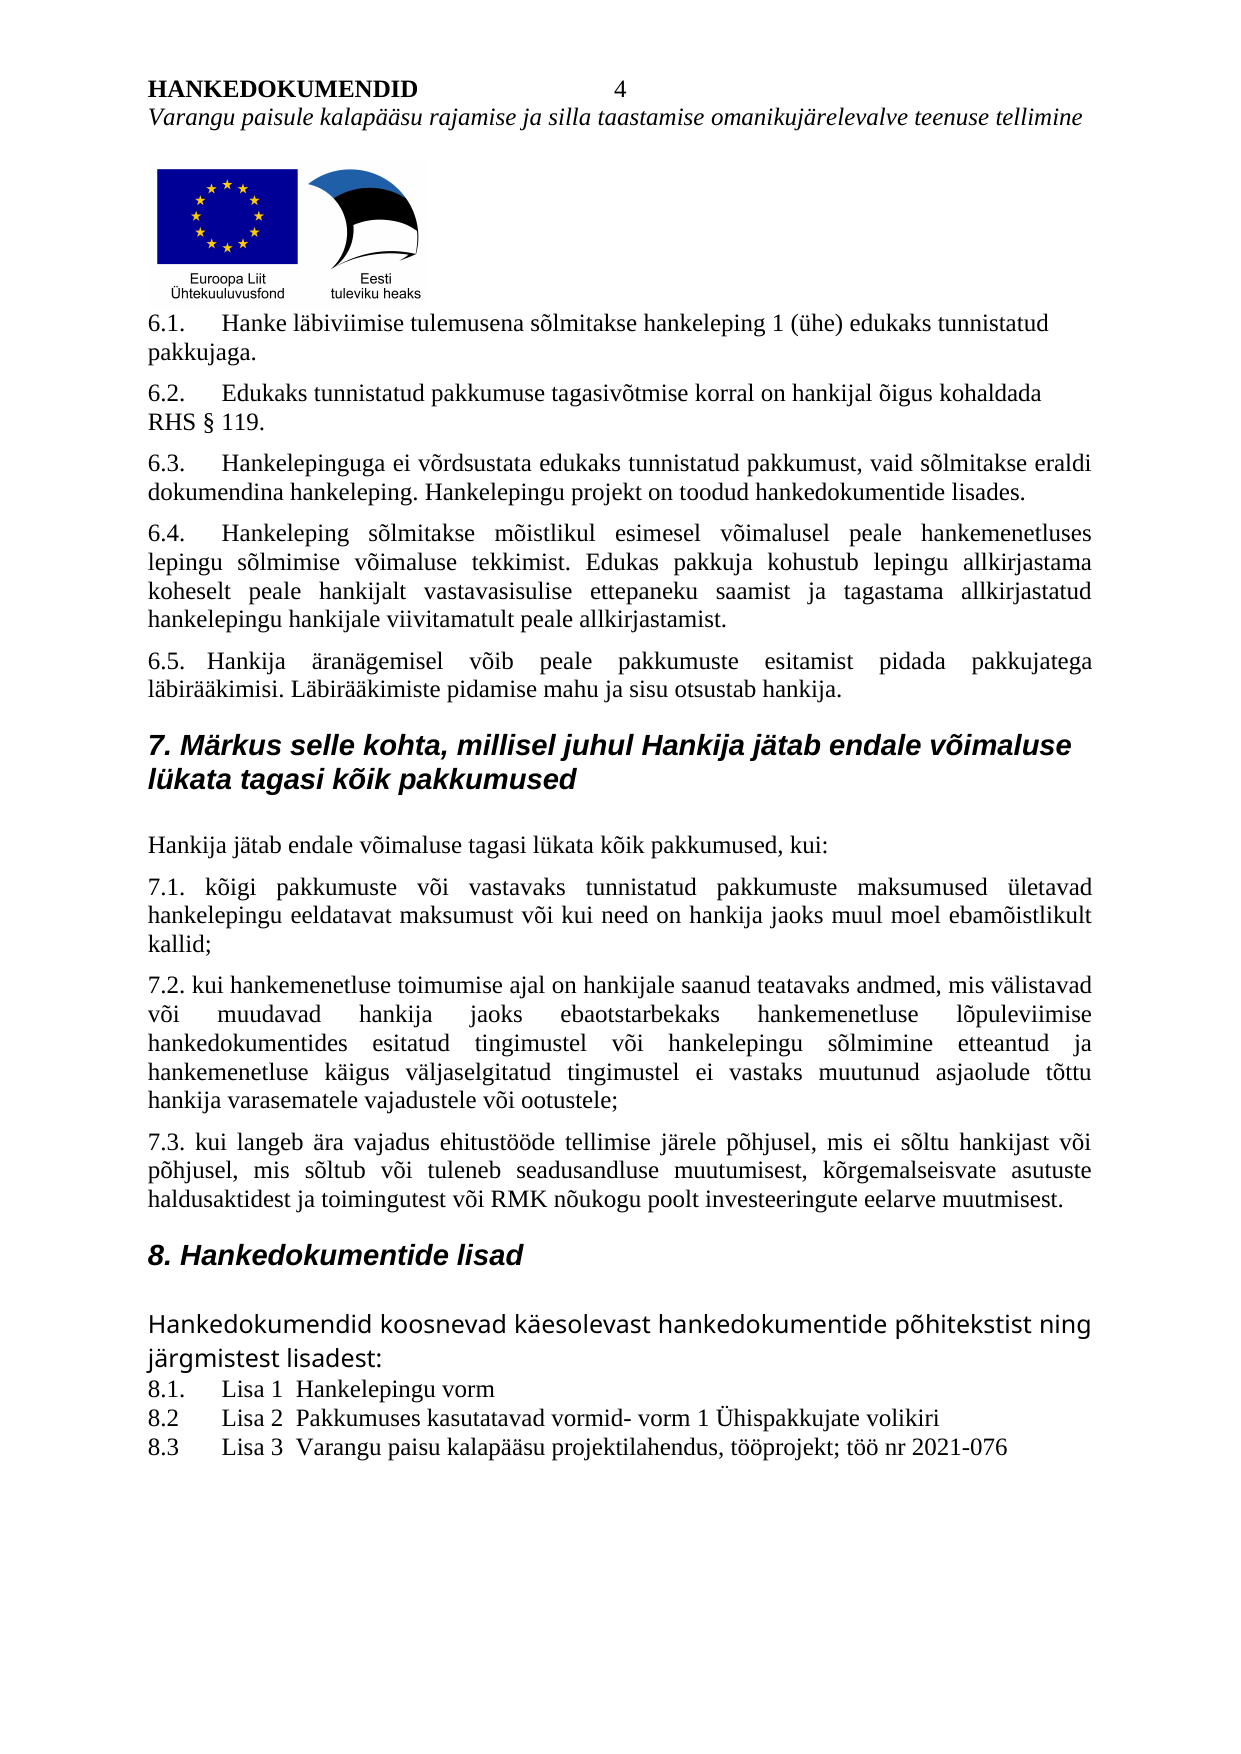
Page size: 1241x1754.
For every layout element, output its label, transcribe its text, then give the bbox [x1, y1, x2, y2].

subtitle 8. Hankedokumentide lisad [148, 1238, 1093, 1271]
text 8.3 Lisa 3 Varangu paisu kalapääsu projektilahendus, tööprojekt; töö nr 2021-076 [148, 1432, 1093, 1461]
text 7.3. kui langeb ära vajadus ehitustööde tellimise järele põhjusel, mis ei sõltu hankijast või põhjusel, mis sõltub või tuleneb seadusandluse muutumisest, kõrgemalseisvate asutuste haldusaktidest ja toimingutest või RMK nõukogu poolt investeeringute eelarve muutmisest. [148, 1127, 1093, 1213]
subtitle 7. Märkus selle kohta, millisel juhul Hankija jätab endale võimaluse lükata tagasi kõik pakkumused [148, 728, 1093, 795]
text Hankedokumendid koosnevad käesolevast hankedokumentide põhitekstist ning järgmistest lisadest: [148, 1306, 1093, 1374]
text Hankija jätab endale võimaluse tagasi lükata kõik pakkumused, kui: [148, 830, 1093, 859]
list Edukaks tunnistatud pakkumuse tagasivõtmise korral on hankijal õigus kohaldada RHS § 119. [148, 378, 1093, 436]
text 8.2 Lisa 2 Pakkumuses kasutatavad vormid- vorm 1 Ühispakkujate volikiri [148, 1403, 1093, 1432]
list Hanke läbiviimise tulemusena sõlmitakse hankeleping 1 (ühe) edukaks tunnistatud pakkujaga. [148, 308, 1093, 366]
text 8.1. Lisa 1 Hankelepingu vorm [148, 1374, 1093, 1403]
list Hankija äranägemisel võib peale pakkumuste esitamist pidada pakkujatega läbirääkimisi. Läbirääkimiste pidamise mahu ja sisu otsustab hankija. [148, 646, 1093, 703]
picture [147, 160, 428, 309]
text 7.2. kui hankemenetluse toimumise ajal on hankijale saanud teatavaks andmed, mis välistavad või muudavad hankija jaoks ebaotstarbekaks hankemenetluse lõpuleviimise hankedokumentides esitatud tingimustel või hankelepingu sõlmimine etteantud ja hankemenetluse käigus väljaselgitatud tingimustel ei vastaks muutunud asjaolude tõttu hankija varasematele vajadustele või ootustele; [148, 970, 1093, 1114]
list 7.1. kõigi pakkumuste või vastavaks tunnistatud pakkumuste maksumused ületavad hankelepingu eeldatavat maksumust või kui need on hankija jaoks muul moel ebamõistlikult kallid; [148, 872, 1093, 958]
list Hankelepinguga ei võrdsustata edukaks tunnistatud pakkumust, vaid sõlmitakse eraldi dokumendina hankeleping. Hankelepingu projekt on toodud hankedokumentide lisades. [148, 448, 1093, 506]
list Hankeleping sõlmitakse mõistlikul esimesel võimalusel peale hankemenetluses lepingu sõlmimise võimaluse tekkimist. Edukas pakkuja kohustub lepingu allkirjastama koheselt peale hankijalt vastavasisulise ettepaneku saamist ja tagastama allkirjastatud hankelepingu hankijale viivitamatult peale allkirjastamist. [148, 518, 1093, 633]
